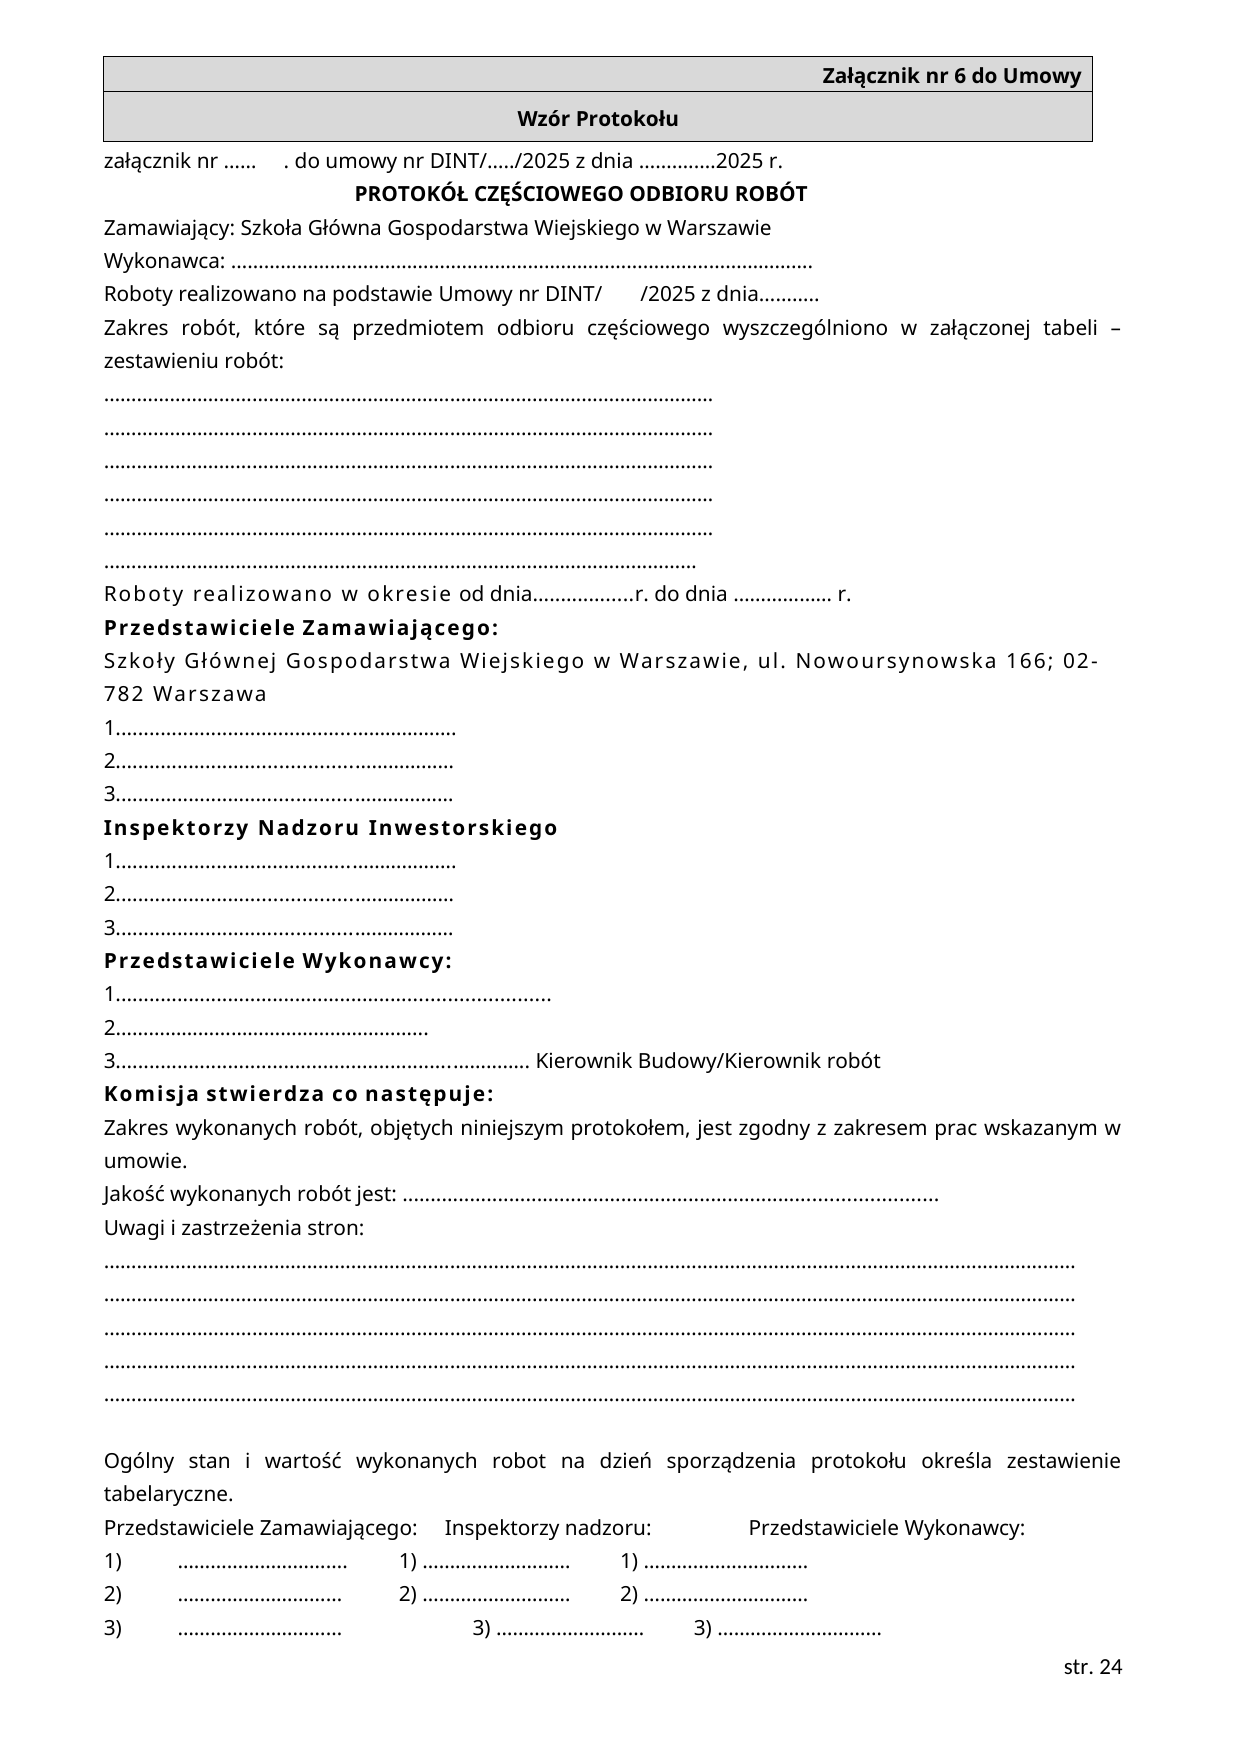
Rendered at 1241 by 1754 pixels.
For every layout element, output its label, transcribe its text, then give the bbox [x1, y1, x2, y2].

text Inspektorzy Nadzoru Inwestorskiego [103, 808, 1122, 842]
text PROTOKÓŁ CZĘŚCIOWEGO ODBIORU ROBÓT [103, 175, 934, 208]
text Roboty realizowano w okresie od dnia r. do dnia ……………… r. [103, 575, 1122, 608]
text 2) ………………………… 2) ……………………… 2) ………………………… [103, 1575, 1122, 1608]
text 3 ……………… [103, 775, 1122, 808]
text ………………………………………………………………………………………………… [103, 375, 1122, 408]
text …………………………………………………………………………………………………………………………………………………………… [103, 1242, 1122, 1275]
text …………………………………………………………………………………………………………………………………………………………… [103, 1308, 1122, 1342]
text Roboty realizowano na podstawie Umowy nr DINT/ /2025 z dnia……….. [103, 275, 1122, 308]
text Przedstawiciele Wykonawcy: [103, 942, 1122, 975]
text …………………………………………………………………………………………………………………………………………………………… [103, 1275, 1122, 1308]
text 1 [103, 975, 1122, 1008]
text Ogólny stan i wartość wykonanych robot na dzień sporządzenia protokołu określa zestawienie tabelaryczne. [103, 1442, 1122, 1508]
text Jakość wykonanych robót jest: [103, 1175, 1122, 1208]
text 1 ………………. [103, 842, 1122, 875]
text 3) ………………………… 3) ……………………… 3) ………………………… [103, 1608, 1122, 1642]
text Komisja stwierdza co następuje: [103, 1075, 1122, 1108]
text 2 ……………… [103, 875, 1122, 908]
text Zakres wykonanych robót, objętych niniejszym protokołem, jest zgodny z zakresem prac wskazanym w umowie. [103, 1108, 1122, 1175]
text 2………………………………………………... [103, 1008, 1122, 1042]
text ………………………………………………………………………………………………… [103, 508, 1122, 542]
text Szkoły Głównej Gospodarstwa Wiejskiego w Warszawie, ul. Nowoursynowska 166; 02-782 Warszawa [103, 642, 1122, 708]
text …………………………………………………………………………………………………………………………………………………………… [103, 1375, 1122, 1408]
table_cell Wzór Protokołu [104, 92, 1092, 141]
text 1 ………………. [103, 708, 1122, 742]
text 3 ……………… [103, 908, 1122, 942]
text 1) …………………………. 1) ……………………… 1) ………………………… [103, 1542, 1122, 1575]
text załącznik nr …… . do umowy nr DINT/…../2025 z dnia ………..…2025 r. [103, 142, 1122, 175]
text ………………………………………………………………………………………………… [103, 475, 1122, 508]
text Zamawiający: Szkoła Główna Gospodarstwa Wiejskiego w Warszawie [103, 208, 1122, 242]
text …………………………………………………………………………………………………………………………………………………………… [103, 1342, 1122, 1375]
text 3 ………….. Kierownik Budowy/Kierownik robót [103, 1042, 1122, 1075]
table_header Załącznik nr 6 do Umowy [104, 57, 1092, 91]
text Zakres robót, które są przedmiotem odbioru częściowego wyszczególniono w załączonej tabeli – zestawieniu robót: [103, 308, 1122, 375]
text Przedstawiciele Zamawiającego: Inspektorzy nadzoru: Przedstawiciele Wykonawcy: [103, 1508, 1122, 1542]
text Wykonawca: ……………………………………………………………………………………………. [103, 242, 1122, 275]
text ……………………………………………………………………………………………… [103, 542, 1122, 575]
text ………………………………………………………………………………………………… [103, 442, 1122, 475]
text Uwagi i zastrzeżenia stron: [103, 1208, 1122, 1242]
text 2 ……………… [103, 742, 1122, 775]
text Przedstawiciele Zamawiającego: [103, 608, 1122, 642]
text ………………………………………………………………………………………………… [103, 408, 1122, 442]
